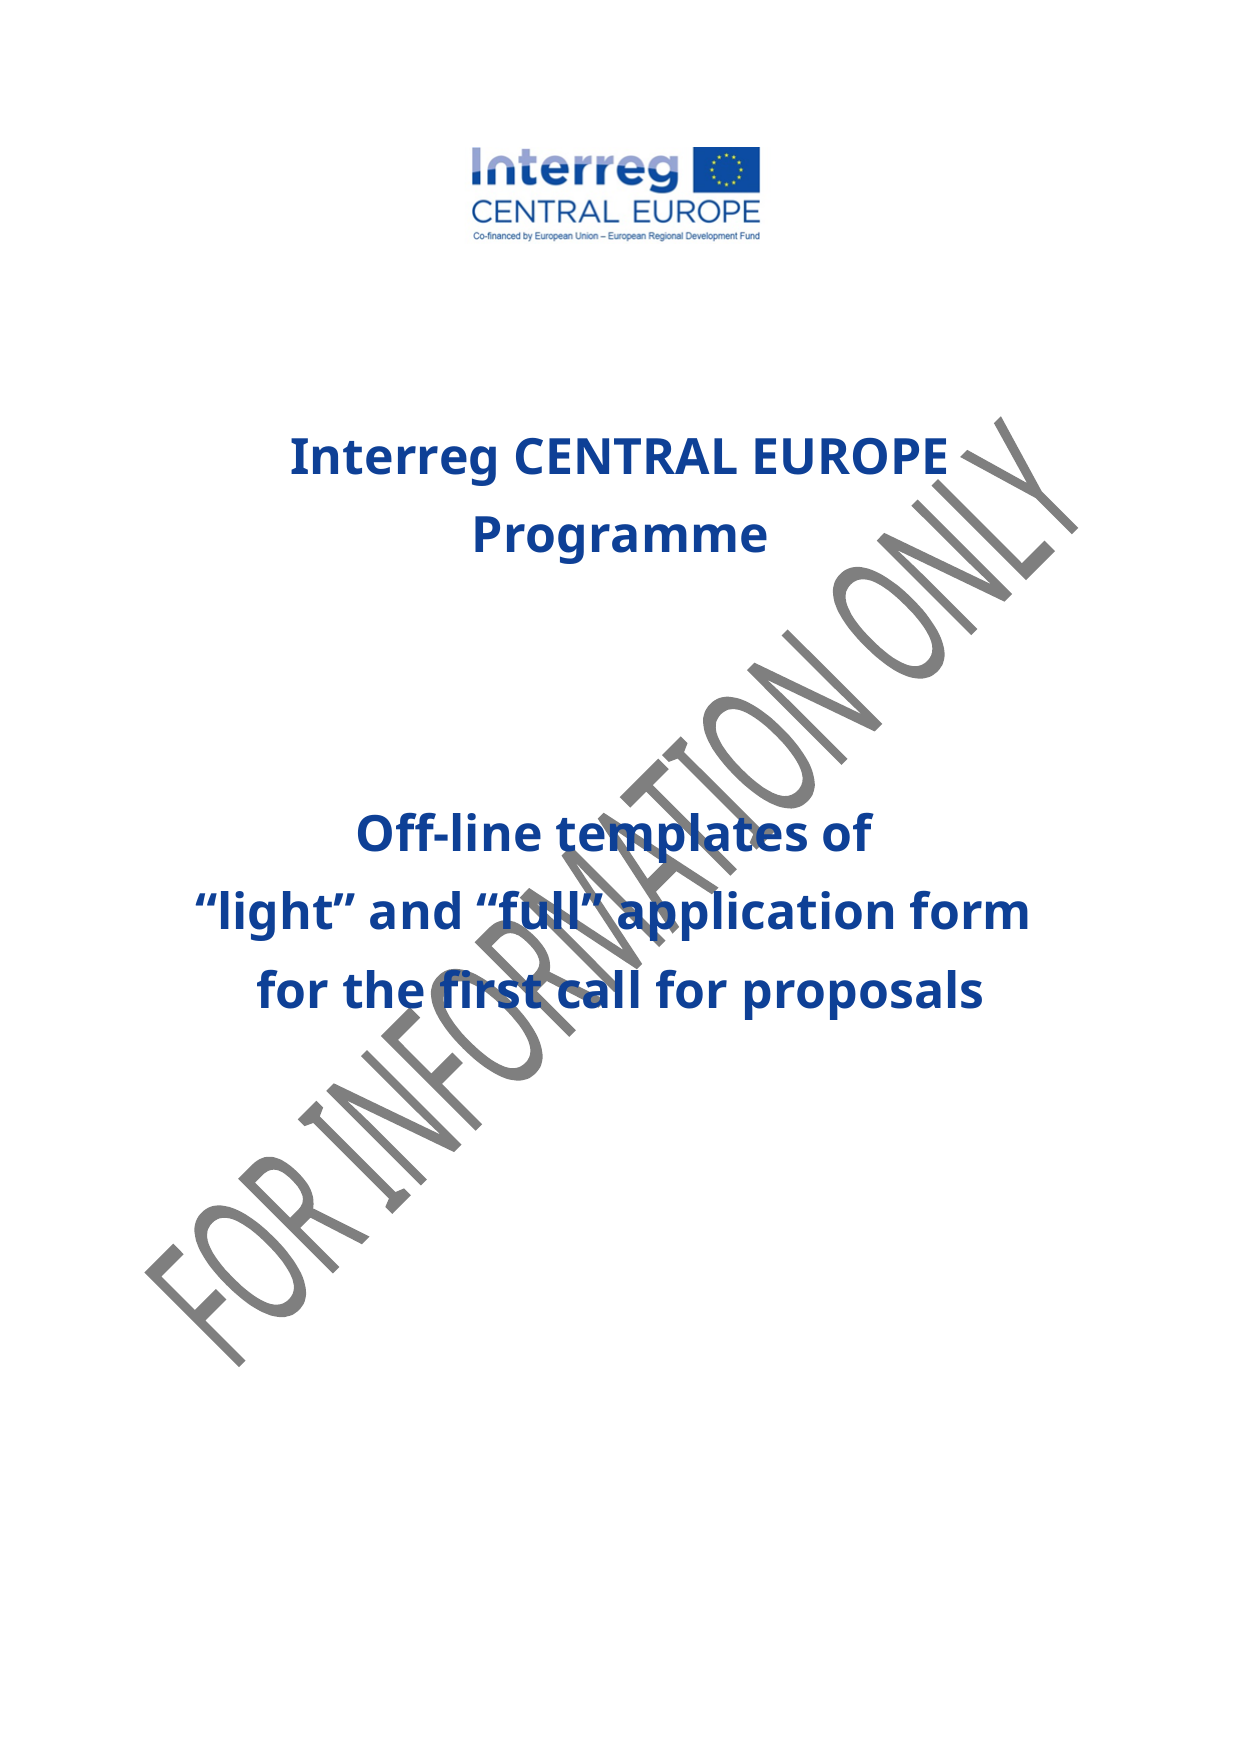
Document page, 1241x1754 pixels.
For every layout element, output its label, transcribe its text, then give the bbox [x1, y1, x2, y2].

picture [464, 147, 776, 244]
text Off-line templates of “light” and “full” application form for the first call for proposals [148, 798, 1093, 1023]
text Interreg CENTRAL EUROPE Programme [148, 421, 1093, 568]
